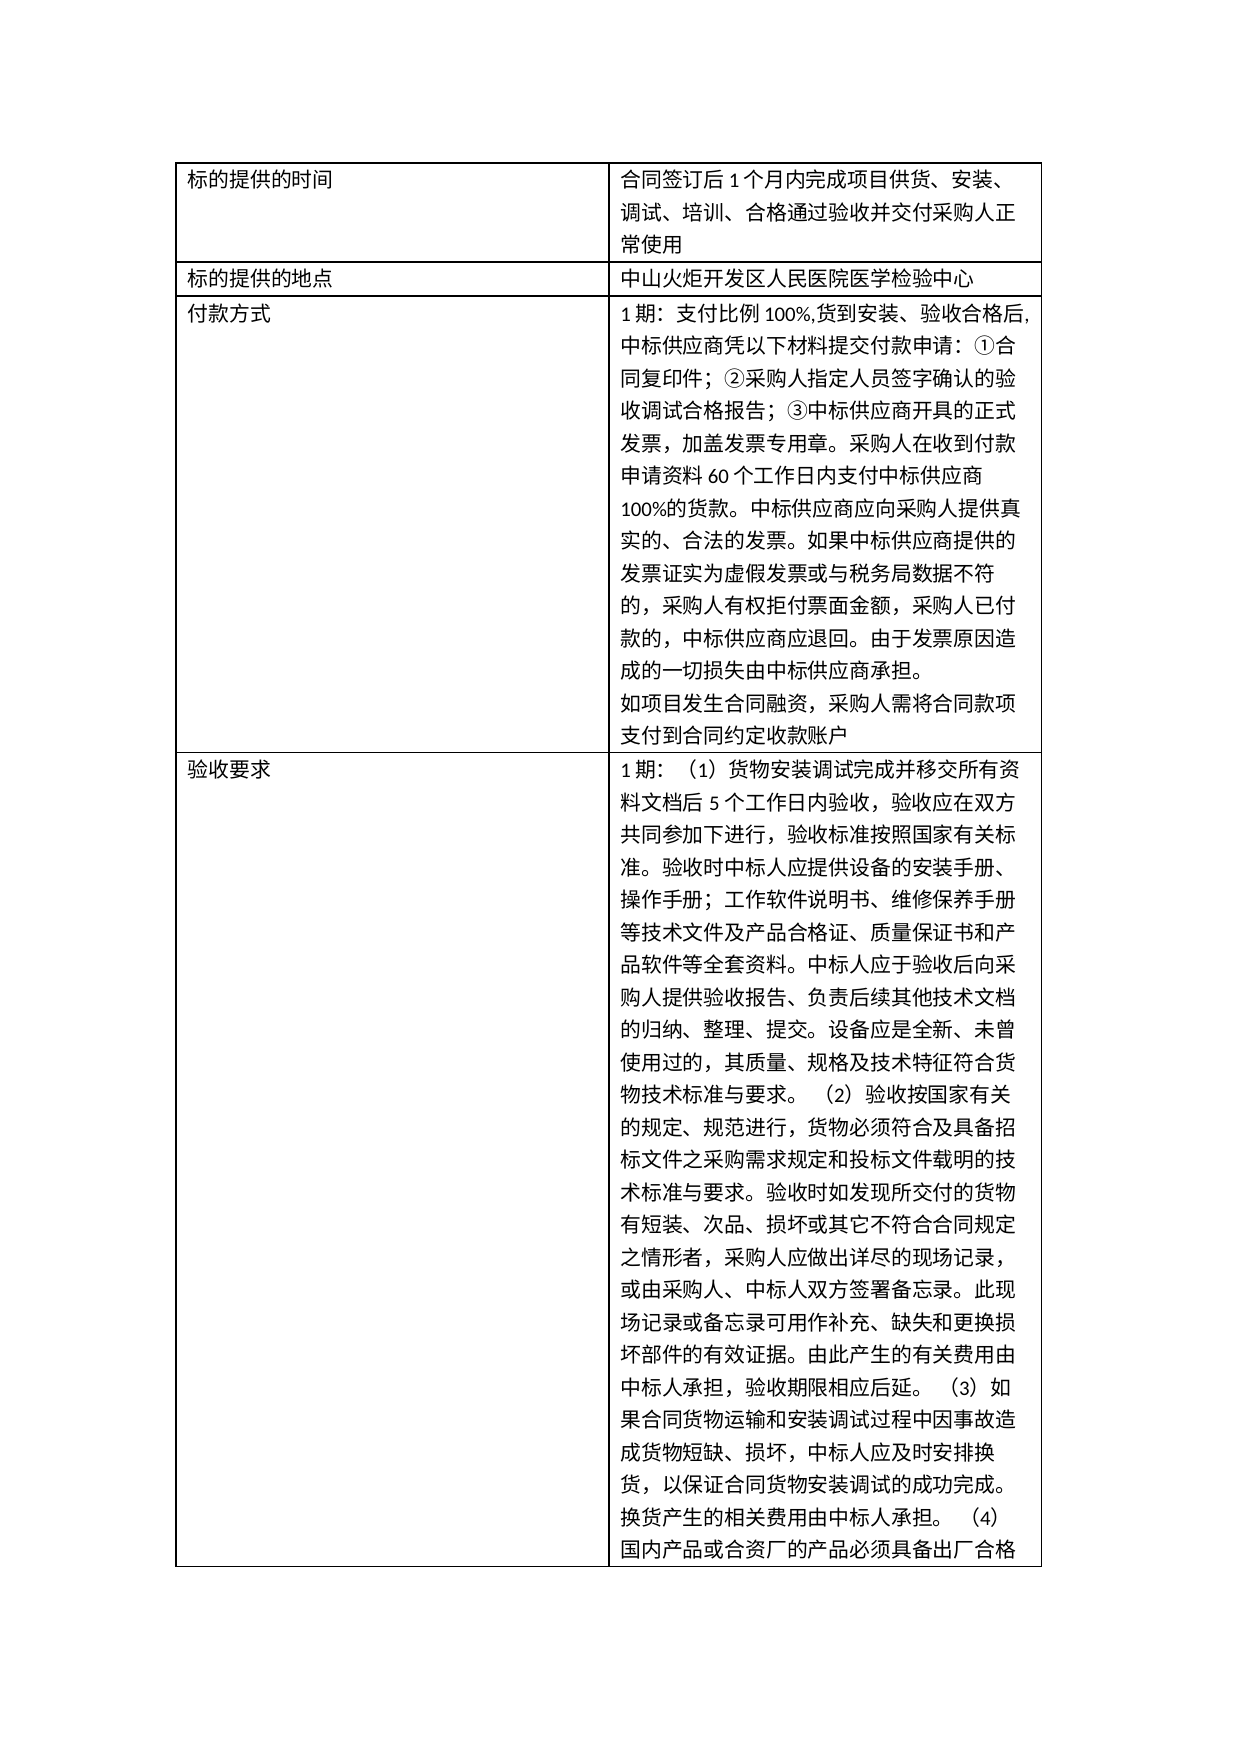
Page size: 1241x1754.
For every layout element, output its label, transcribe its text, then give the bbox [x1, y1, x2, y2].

table_cell 付款方式 [177, 297, 608, 752]
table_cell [610, 753, 1041, 1566]
table_header 标的提供的时间 [177, 164, 608, 261]
table_cell 验收要求 [177, 753, 608, 1566]
table_cell 中山火炬开发区人民医院医学检验中心 [610, 263, 1041, 295]
table_cell 1期：支付比例100%,货到安装、验收合格后,中标供应商凭以下材料提交付款申请：①合同复印件；②采购人指定人员签字确认的验收调试合格报告；③中标供应商开具的正式发票，加盖发票专用章。采购人在收到付款申请资料60个工作日内支付中标供应商100%的货款。中标供应商应向采购人提供真实的、合法的发票。如果中标供应商提供的发票证实为虚假发票或与税务局数据不符的，采购人有权拒付票面金额，采购人已付款的，中标供应商应退回。由于发票原因造成的一切损失由中标供应商承担。 如项目发生合同融资，采购人需将合同款项支付到合同约定收款账户 [610, 297, 1041, 752]
table_cell 标的提供的地点 [177, 263, 608, 295]
table_header 合同签订后1个月内完成项目供货、安装、调试、培训、合格通过验收并交付采购人正常使用 [610, 164, 1041, 261]
